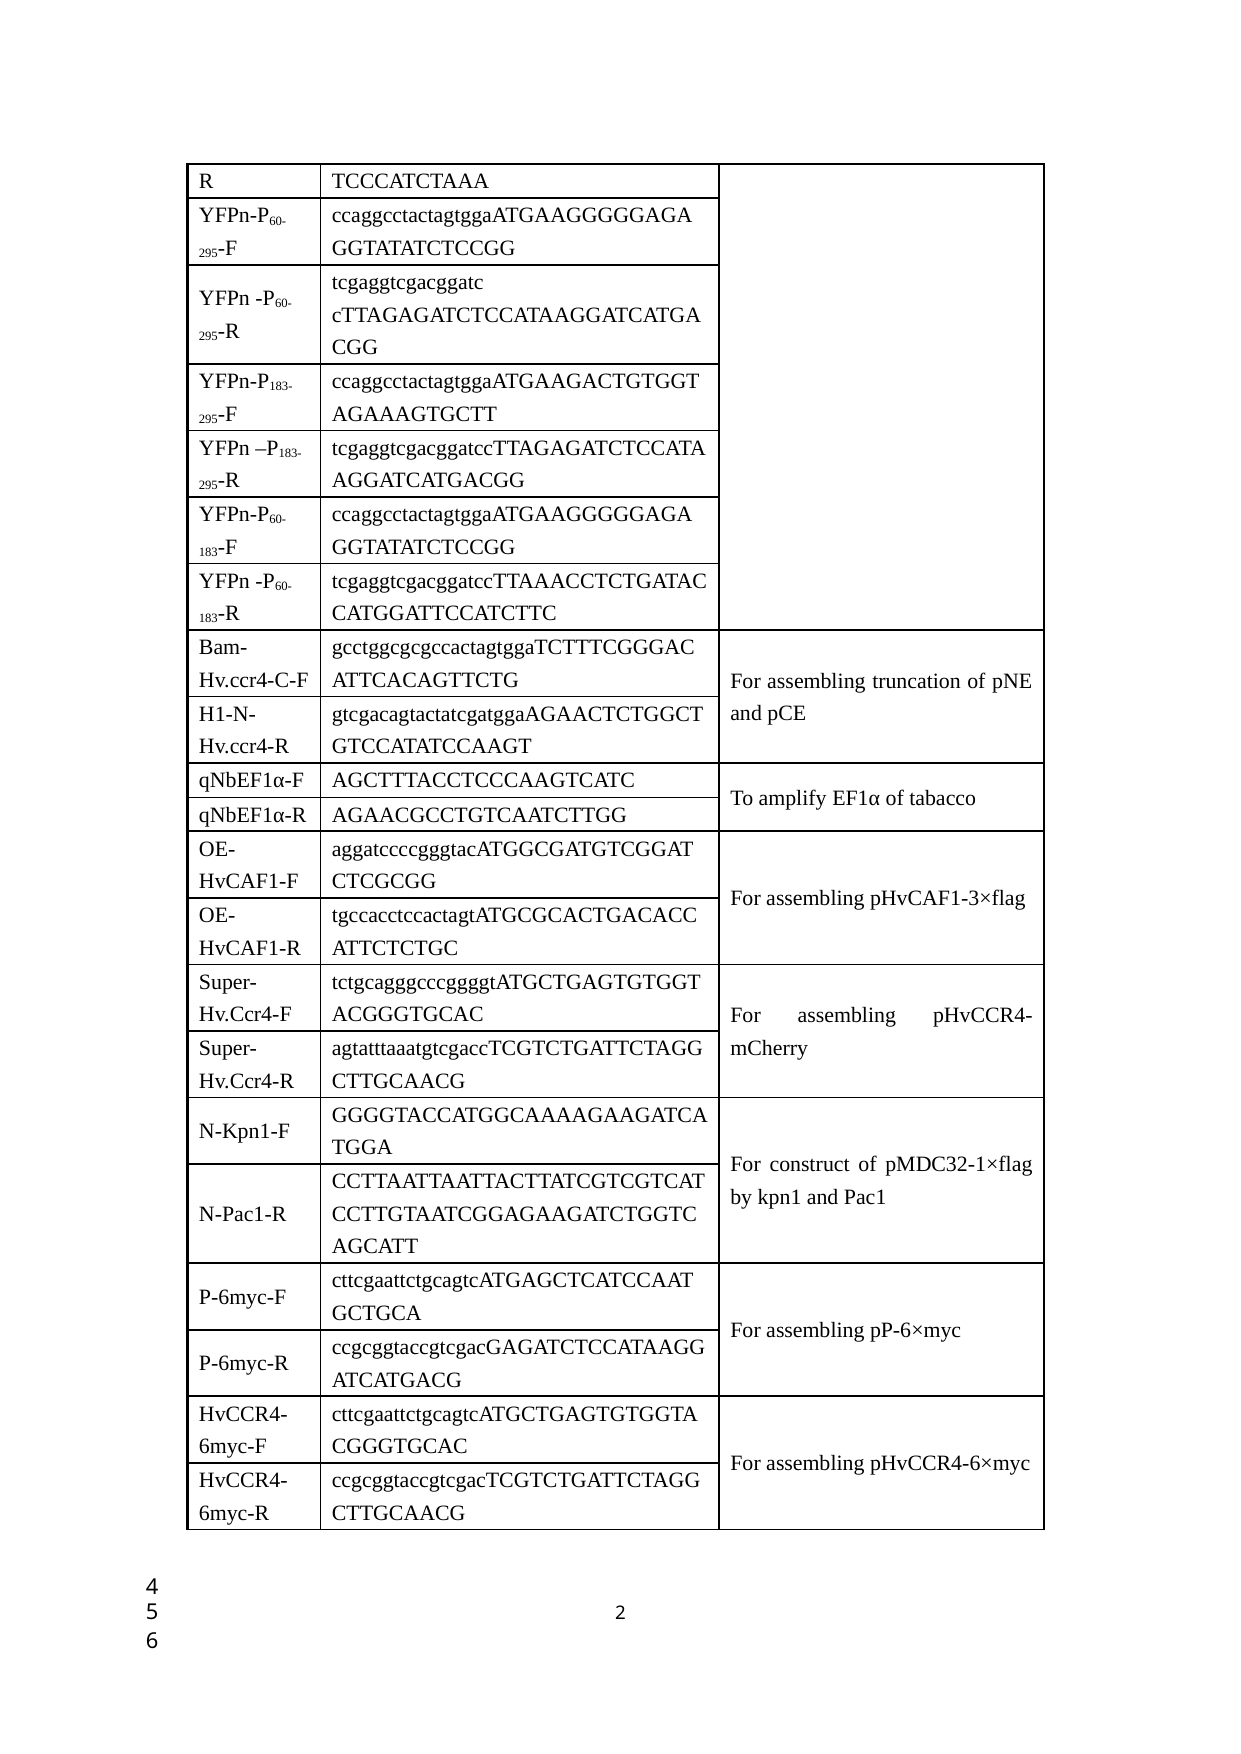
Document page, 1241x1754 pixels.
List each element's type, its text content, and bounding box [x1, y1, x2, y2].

table_cell gtcgacagtactatcgatggaAGAACTCTGGCTGTCCATATCCAAGT [321, 697, 718, 762]
table_cell N-Kpn1-F [189, 1098, 320, 1163]
table_cell tcgaggtcgacggatccTTAGAGATCTCCATAAGGATCATGACGG [321, 266, 718, 363]
table_cell YFPn-P60-183-F [189, 498, 320, 563]
table_cell qNbEF1α-R [189, 798, 320, 830]
table_cell P-6myc-F [189, 1264, 320, 1329]
table_cell CCTTAATTAATTACTTATCGTCGTCATCCTTGTAATCGGAGAAGATCTGGTCAGCATT [321, 1165, 718, 1262]
table_cell tcgaggtcgacggatccTTAAACCTCTGATACCATGGATTCCATCTTC [321, 564, 718, 629]
table_cell P-6myc-R [189, 1331, 320, 1395]
table_cell aggatccccgggtacATGGCGATGTCGGATCTCGCGG [321, 832, 718, 897]
table_cell qNbEF1α-F [189, 764, 320, 796]
table_cell For assembling truncation of pNE and pCE [720, 631, 1043, 762]
table_cell HvCCR4-6myc-F [189, 1397, 320, 1462]
table_cell ccgcggtaccgtcgacTCGTCTGATTCTAGGCTTGCAACG [321, 1464, 718, 1528]
table_cell HvCCR4-6myc-R [189, 1464, 320, 1528]
table_cell YFPn -P60-183-R [189, 564, 320, 629]
table_cell YFPn-P183-295-F [189, 365, 320, 429]
table_cell To amplify EF1α of tabacco [720, 764, 1043, 830]
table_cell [321, 165, 718, 197]
table_cell For assembling pHvCAF1-3×flag [720, 832, 1043, 963]
table_cell YFPn –P183-295-R [189, 431, 320, 496]
table_cell AGAACGCCTGTCAATCTTGG [321, 798, 718, 830]
table_cell cttcgaattctgcagtcATGAGCTCATCCAATGCTGCA [321, 1264, 718, 1329]
table_cell N-Pac1-R [189, 1165, 320, 1262]
table_cell ccaggcctactagtggaATGAAGGGGGAGAGGTATATCTCCGG [321, 498, 718, 563]
table_cell YFPn -P60-295-R [189, 266, 320, 363]
table_cell GGGGTACCATGGCAAAAGAAGATCATGGA [321, 1098, 718, 1163]
table_cell Bam-Hv.ccr4-C-F [189, 631, 320, 696]
table_cell YFPn-P60-295-F [189, 199, 320, 264]
table_cell gcctggcgcgccactagtggaTCTTTCGGGACATTCACAGTTCTG [321, 631, 718, 696]
table_cell H1-N-Hv.ccr4-R [189, 697, 320, 762]
table_cell ccaggcctactagtggaATGAAGACTGTGGTAGAAAGTGCTT [321, 365, 718, 429]
table_cell Super-Hv.Ccr4-R [189, 1032, 320, 1097]
table_cell For assembling pHvCCR4-6×myc [720, 1397, 1043, 1528]
table_cell cttcgaattctgcagtcATGCTGAGTGTGGTACGGGTGCAC [321, 1397, 718, 1462]
table_cell agtatttaaatgtcgaccTCGTCTGATTCTAGGCTTGCAACG [321, 1032, 718, 1097]
table_cell For assembling pP-6×myc [720, 1264, 1043, 1395]
table_cell OE-HvCAF1-F [189, 832, 320, 897]
table_cell tgccacctccactagtATGCGCACTGACACCATTCTCTGC [321, 899, 718, 963]
table_cell OE-HvCAF1-R [189, 899, 320, 963]
table_cell For assembling pHvCCR4-mCherry [720, 965, 1043, 1097]
table_cell tcgaggtcgacggatccTTAGAGATCTCCATAAGGATCATGACGG [321, 431, 718, 496]
table_cell AGCTTTACCTCCCAAGTCATC [321, 764, 718, 796]
table_cell ccgcggtaccgtcgacGAGATCTCCATAAGGATCATGACG [321, 1331, 718, 1395]
table_cell For construct of pMDC32-1×flag by kpn1 and Pac1 [720, 1098, 1043, 1262]
table_cell YFPn -P1-33-R [189, 165, 320, 197]
table_cell tctgcagggcccggggtATGCTGAGTGTGGTACGGGTGCAC [321, 965, 718, 1030]
table_cell Super-Hv.Ccr4-F [189, 965, 320, 1030]
table_cell ccaggcctactagtggaATGAAGGGGGAGAGGTATATCTCCGG [321, 199, 718, 264]
